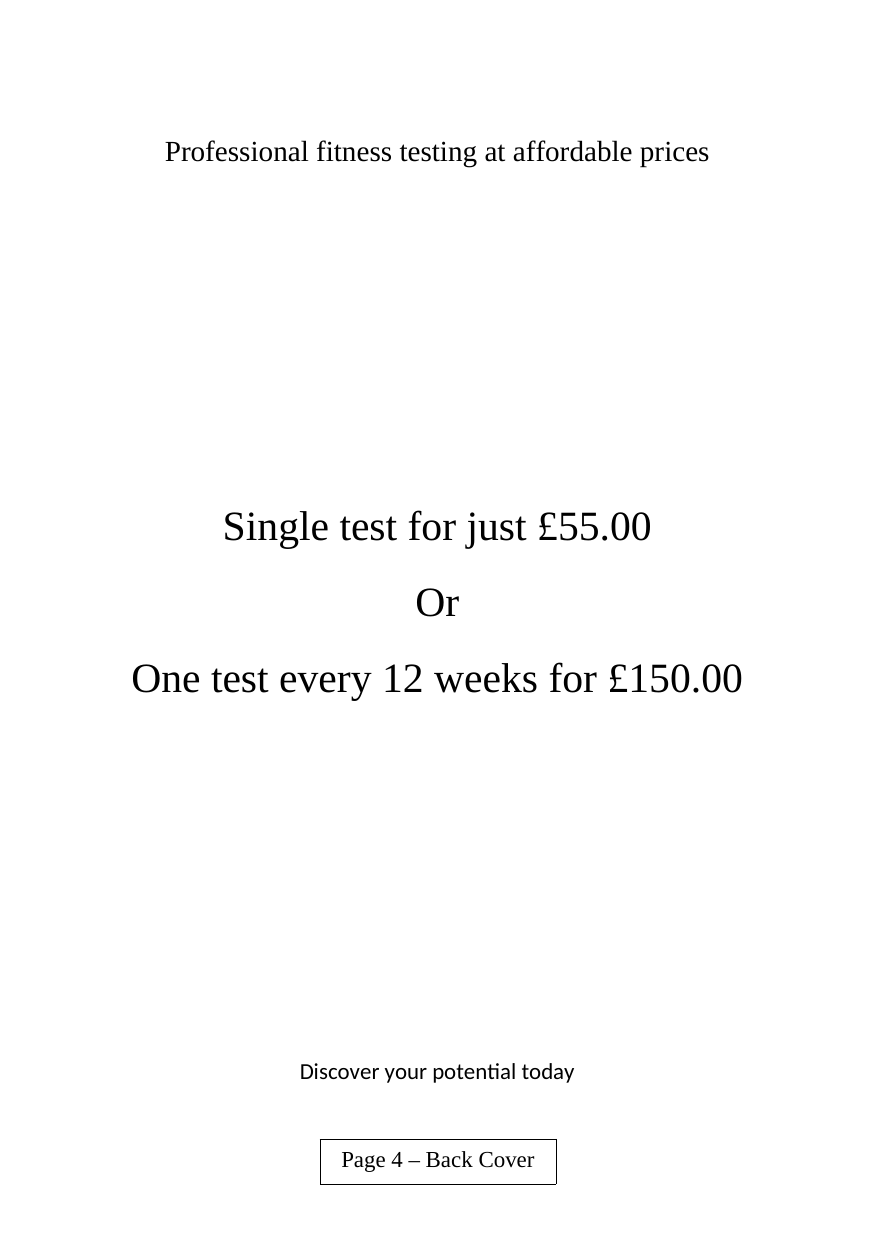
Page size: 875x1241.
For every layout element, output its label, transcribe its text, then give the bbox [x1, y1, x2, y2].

text Or [75, 578, 799, 626]
text One test every 12 weeks for £150.00 [75, 653, 799, 701]
text Discover your potential today [75, 1057, 799, 1085]
text Professional fitness testing at affordable prices [75, 134, 799, 168]
text Single test for just £55.00 [75, 502, 799, 549]
